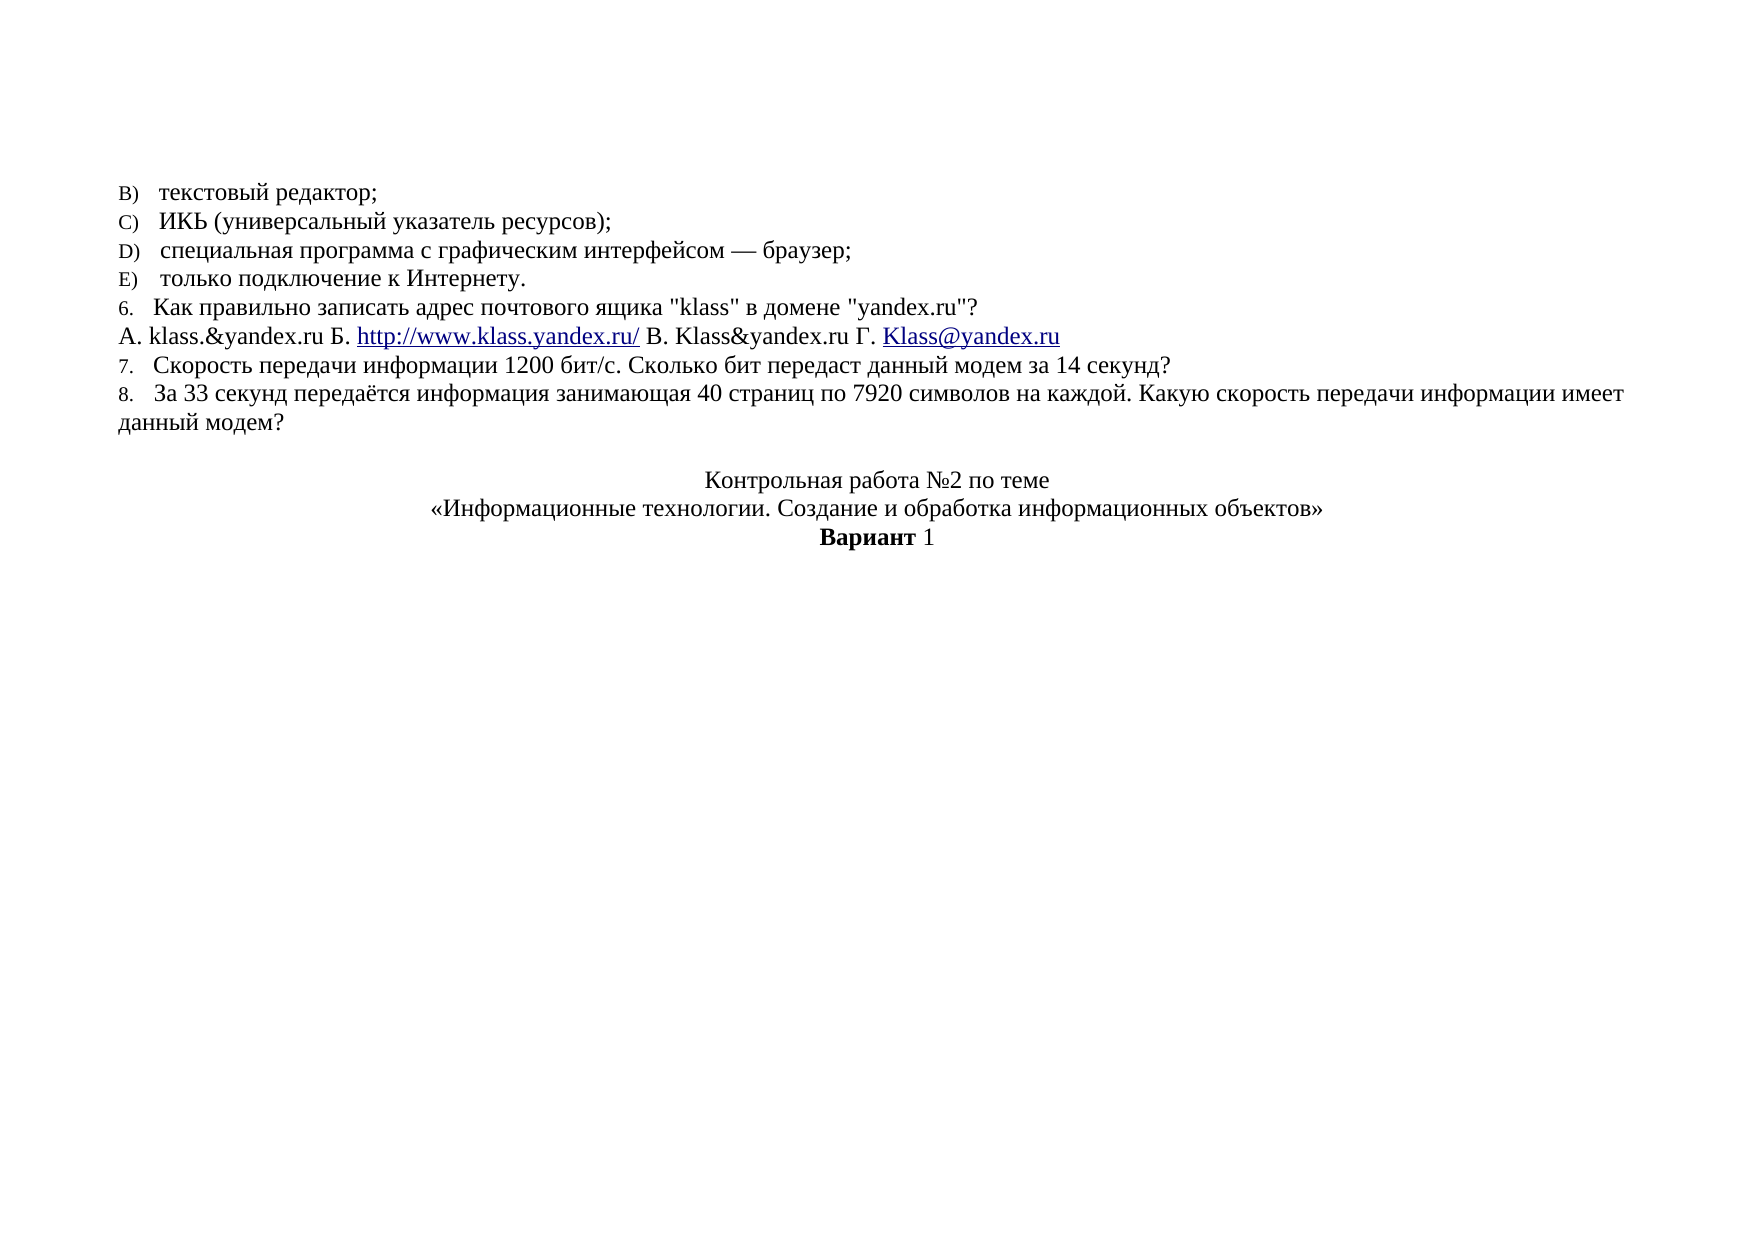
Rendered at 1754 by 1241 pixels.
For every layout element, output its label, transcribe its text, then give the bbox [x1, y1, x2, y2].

text «Информационные технологии. Создание и обработка информационных объектов» [118, 493, 1636, 522]
list Как правильно записать адрес почтового ящика "klass" в домене "yandex.ru"? [118, 292, 1636, 321]
text А. klass.&yandex.ru Б. http://www.klass.yandex.ru/ В. Klass&yandex.ru Г. Klass@yandex.ru [118, 321, 1636, 350]
list только подключение к Интернету. [118, 263, 1636, 292]
list специальная программа с графическим интерфейсом — браузер; [118, 235, 1636, 263]
list ИКЬ (универсальный указатель ресурсов); [118, 206, 1636, 235]
list текстовый редактор; [118, 177, 1636, 206]
text Вариант 1 [118, 522, 1636, 551]
list За 33 секунд передаётся информация занимающая 40 страниц по 7920 символов на каждой. Какую скорость передачи информации имеет данный модем? [118, 378, 1636, 436]
text Контрольная работа №2 по теме [118, 465, 1636, 493]
list Скорость передачи информации 1200 бит/с. Сколько бит передаст данный модем за 14 секунд? [118, 350, 1636, 378]
